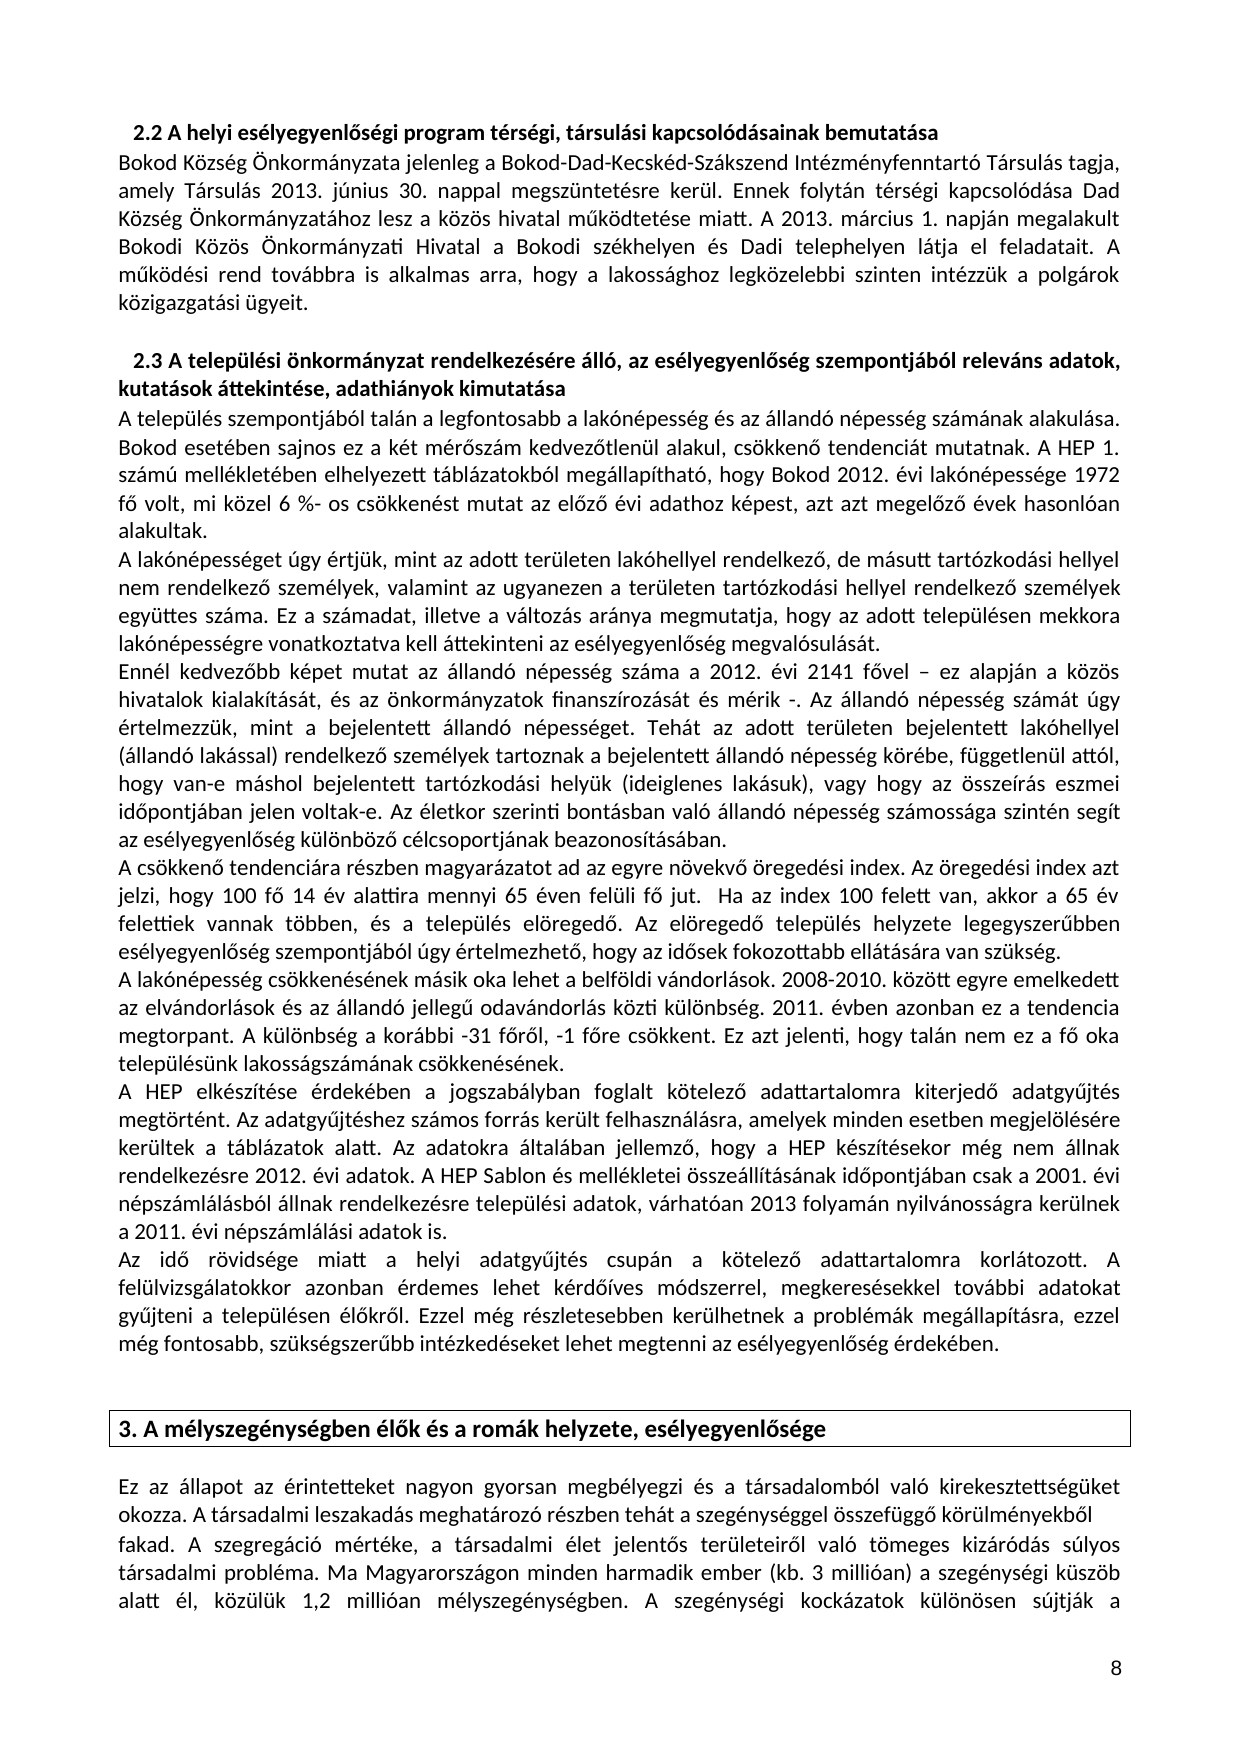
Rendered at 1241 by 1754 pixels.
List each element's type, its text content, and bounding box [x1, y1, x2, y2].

text Az idő rövidsége miatt a helyi adatgyűjtés csupán a kötelező adattartalomra korlátozott. A felülvizsgálatokkor azonban érdemes lehet kérdőíves módszerrel, megkeresésekkel további adatokat gyűjteni a településen élőkről. Ezzel még részletesebben kerülhetnek a problémák megállapításra, ezzel még fontosabb, szükségszerűbb intézkedéseket lehet megtenni az esélyegyenlőség érdekében. [118, 1245, 1122, 1357]
text A lakónépesség csökkenésének másik oka lehet a belföldi vándorlások. 2008-2010. között egyre emelkedett az elvándorlások és az állandó jellegű odavándorlás közti különbség. 2011. évben azonban ez a tendencia megtorpant. A különbség a korábbi -31 főről, -1 főre csökkent. Ez azt jelenti, hogy talán nem ez a fő oka településünk lakosságszámának csökkenésének. [118, 965, 1122, 1077]
text A település szempontjából talán a legfontosabb a lakónépesség és az állandó népesség számának alakulása. Bokod esetében sajnos ez a két mérőszám kedvezőtlenül alakul, csökkenő tendenciát mutatnak. A HEP 1. számú mellékletében elhelyezett táblázatokból megállapítható, hogy Bokod 2012. évi lakónépessége 1972 fő volt, mi közel 6 %- os csökkenést mutat az előző évi adathoz képest, azt azt megelőző évek hasonlóan alakultak. [118, 404, 1122, 545]
text Ez az állapot az érintetteket nagyon gyorsan megbélyegzi és a társadalomból való kirekesztettségüket okozza. A társadalmi leszakadás meghatározó részben tehát a szegénységgel összefüggő körülményekből [118, 1472, 1122, 1528]
text Ennél kedvezőbb képet mutat az állandó népesség száma a 2012. évi 2141 fővel – ez alapján a közös hivatalok kialakítását, és az önkormányzatok finanszírozását és mérik -. Az állandó népesség számát úgy értelmezzük, mint a bejelentett állandó népességet. Tehát az adott területen bejelentett lakóhellyel (állandó lakással) rendelkező személyek tartoznak a bejelentett állandó népesség körébe, függetlenül attól, hogy van-e máshol bejelentett tartózkodási helyük (ideiglenes lakásuk), vagy hogy az összeírás eszmei időpontjában jelen voltak-e. Az életkor szerinti bontásban való állandó népesség számossága szintén segít az esélyegyenlőség különböző célcsoportjának beazonosításában. [118, 657, 1122, 853]
text A csökkenő tendenciára részben magyarázatot ad az egyre növekvő öregedési index. Az öregedési index azt jelzi, hogy 100 fő 14 év alattira mennyi 65 éven felüli fő jut. Ha az index 100 felett van, akkor a 65 év felettiek vannak többen, és a település elöregedő. Az elöregedő település helyzete legegyszerűbben esélyegyenlőség szempontjából úgy értelmezhető, hogy az idősek fokozottabb ellátására van szükség. [118, 853, 1122, 965]
subtitle 3. A mélyszegénységben élők és a romák helyzete, esélyegyenlősége [110, 1411, 1130, 1446]
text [118, 1530, 1122, 1614]
text 2.2 A helyi esélyegyenlőségi program térségi, társulási kapcsolódásainak bemutatása [118, 118, 1122, 146]
text A lakónépességet úgy értjük, mint az adott területen lakóhellyel rendelkező, de másutt tartózkodási hellyel nem rendelkező személyek, valamint az ugyanezen a területen tartózkodási hellyel rendelkező személyek együttes száma. Ez a számadat, illetve a változás aránya megmutatja, hogy az adott településen mekkora lakónépességre vonatkoztatva kell áttekinteni az esélyegyenlőség megvalósulását. [118, 545, 1122, 657]
text A HEP elkészítése érdekében a jogszabályban foglalt kötelező adattartalomra kiterjedő adatgyűjtés megtörtént. Az adatgyűjtéshez számos forrás került felhasználásra, amelyek minden esetben megjelölésére kerültek a táblázatok alatt. Az adatokra általában jellemző, hogy a HEP készítésekor még nem állnak rendelkezésre 2012. évi adatok. A HEP Sablon és mellékletei összeállításának időpontjában csak a 2001. évi népszámlálásból állnak rendelkezésre települési adatok, várhatóan 2013 folyamán nyilvánosságra kerülnek a 2011. évi népszámlálási adatok is. [118, 1077, 1122, 1245]
text Bokod Község Önkormányzata jelenleg a Bokod-Dad-Kecskéd-Szákszend Intézményfenntartó Társulás tagja, amely Társulás 2013. június 30. nappal megszüntetésre kerül. Ennek folytán térségi kapcsolódása Dad Község Önkormányzatához lesz a közös hivatal működtetése miatt. A 2013. március 1. napján megalakult Bokodi Közös Önkormányzati Hivatal a Bokodi székhelyen és Dadi telephelyen látja el feladatait. A működési rend továbbra is alkalmas arra, hogy a lakossághoz legközelebbi szinten intézzük a polgárok közigazgatási ügyeit. [118, 148, 1122, 316]
text 2.3 A települési önkormányzat rendelkezésére álló, az esélyegyenlőség szempontjából releváns adatok, kutatások áttekintése, adathiányok kimutatása [118, 346, 1122, 402]
